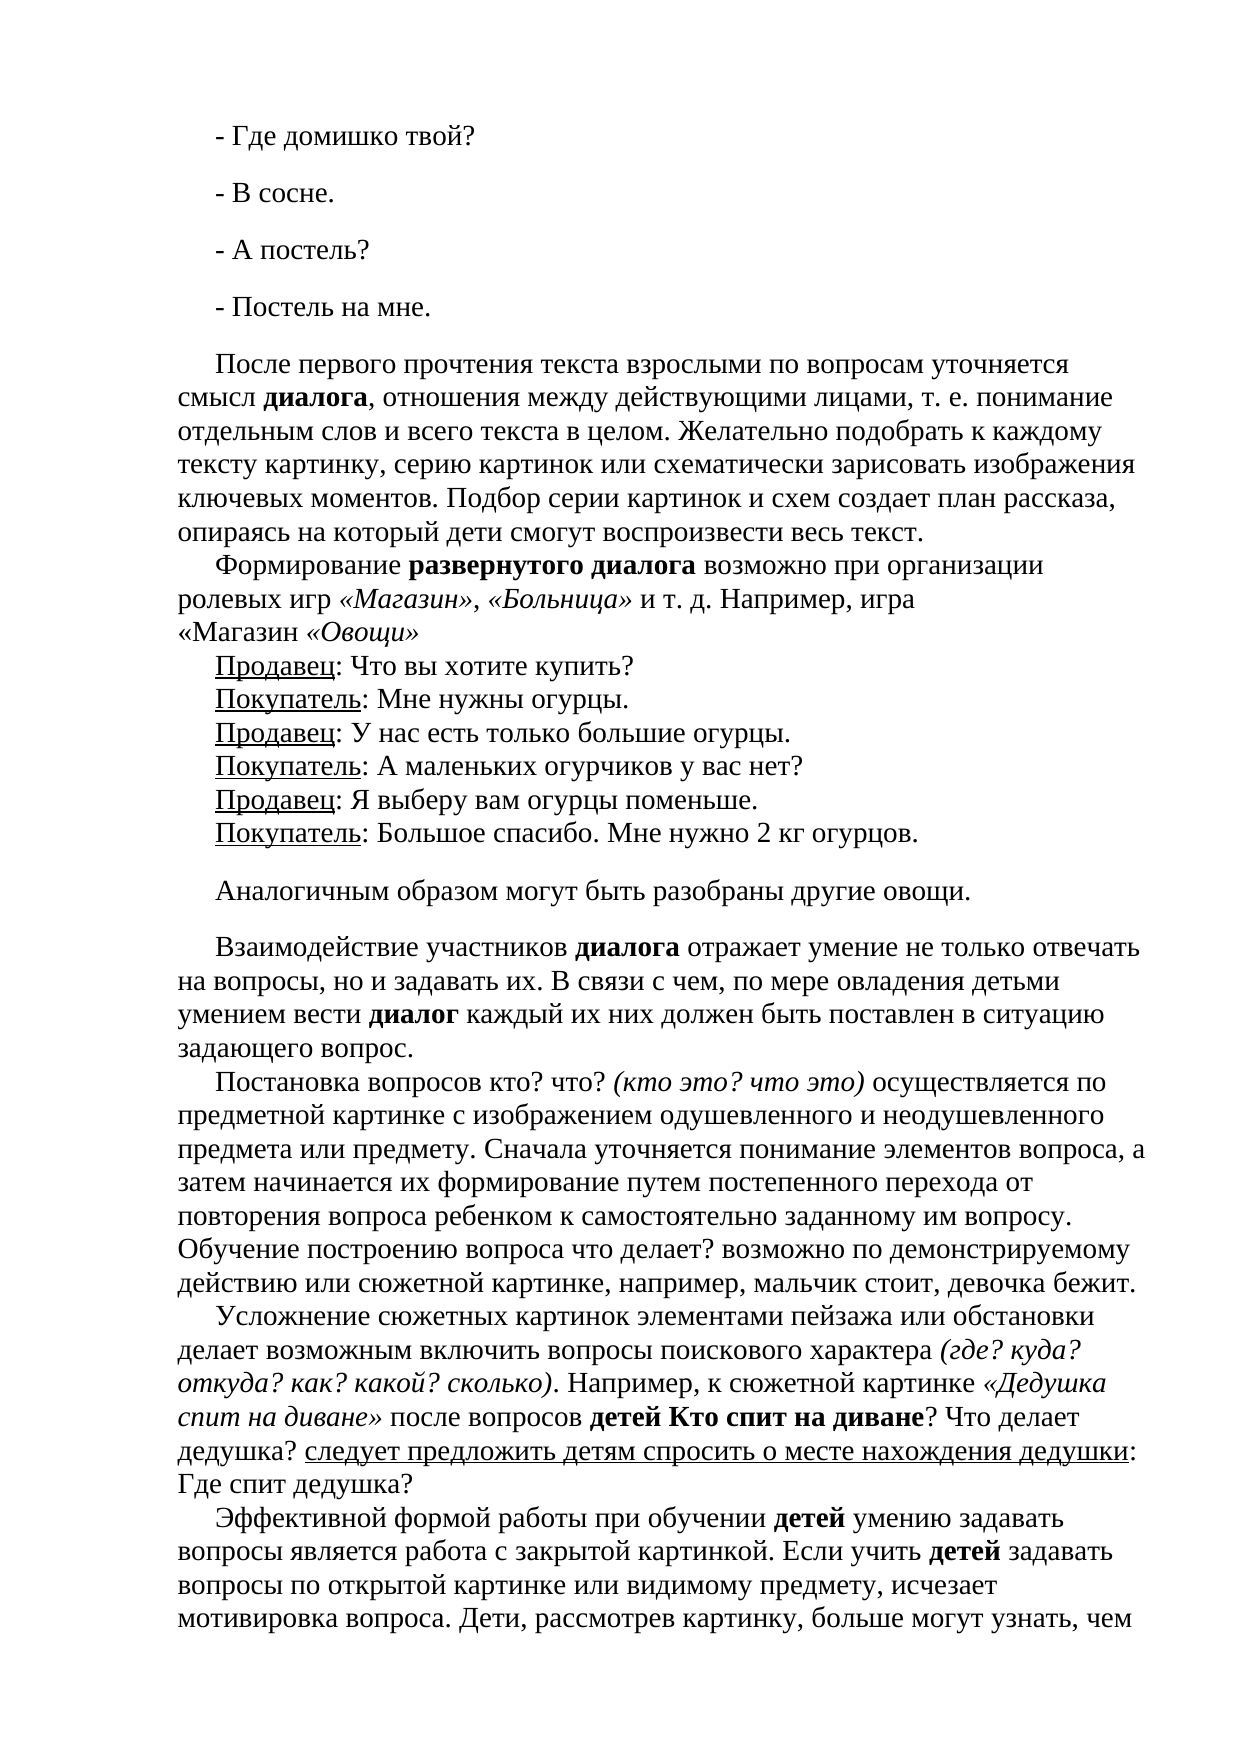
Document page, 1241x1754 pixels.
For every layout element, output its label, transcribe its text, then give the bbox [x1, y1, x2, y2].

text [177, 1500, 1152, 1634]
text После первого прочтения текста взрослыми по вопросам уточняется смысл диалога, отношения между действующими лицами, т. е. понимание отдельным слов и всего текста в целом. Желательно подобрать к каждому тексту картинку, серию картинок или схематически зарисовать изображения ключевых моментов. Подбор серии картинок и схем создает план рассказа, опираясь на который дети смогут воспроизвести весь текст. [177, 346, 1152, 547]
text Формирование развернутого диалога возможно при организации ролевых игр «Магазин», «Больница» и т. д. Например, игра «Магазин «Овощи» [177, 547, 1152, 648]
text - Постель на мне. [177, 289, 1152, 323]
text Покупатель: Большое спасибо. Мне нужно 2 кг огурцов. [177, 816, 1152, 849]
text - А постель? [177, 232, 1152, 266]
text - Где домишко твой? [177, 118, 1152, 152]
text Постановка вопросов кто? что? (кто это? что это) осуществляется по предметной картинке с изображением одушевленного и неодушевленного предмета или предмету. Сначала уточняется понимание элементов вопроса, а затем начинается их формирование путем постепенного перехода от повторения вопроса ребенком к самостоятельно заданному им вопросу. Обучение построению вопроса что делает? возможно по демонстрируемому действию или сюжетной картинке, например, мальчик стоит, девочка бежит. [177, 1064, 1152, 1298]
text Продавец: Что вы хотите купить? [177, 648, 1152, 681]
text Продавец: У нас есть только большие огурцы. [177, 715, 1152, 748]
text Взаимодействие участников диалога отражает умение не только отвечать на вопросы, но и задавать их. В связи с чем, по мере овладения детьми умением вести диалог каждый их них должен быть поставлен в ситуацию задающего вопрос. [177, 929, 1152, 1064]
text Аналогичным образом могут быть разобраны другие овощи. [177, 873, 1152, 906]
text Продавец: Я выберу вам огурцы поменьше. [177, 782, 1152, 816]
text - В сосне. [177, 175, 1152, 209]
text Усложнение сюжетных картинок элементами пейзажа или обстановки делает возможным включить вопросы поискового характера (где? куда? откуда? как? какой? сколько). Например, к сюжетной картинке «Дедушка спит на диване» после вопросов детей Кто спит на диване? Что делает дедушка? следует предложить детям спросить о месте нахождения дедушки: Где спит дедушка? [177, 1298, 1152, 1500]
text Покупатель: Мне нужны огурцы. [177, 681, 1152, 715]
text Покупатель: А маленьких огурчиков у вас нет? [177, 748, 1152, 782]
